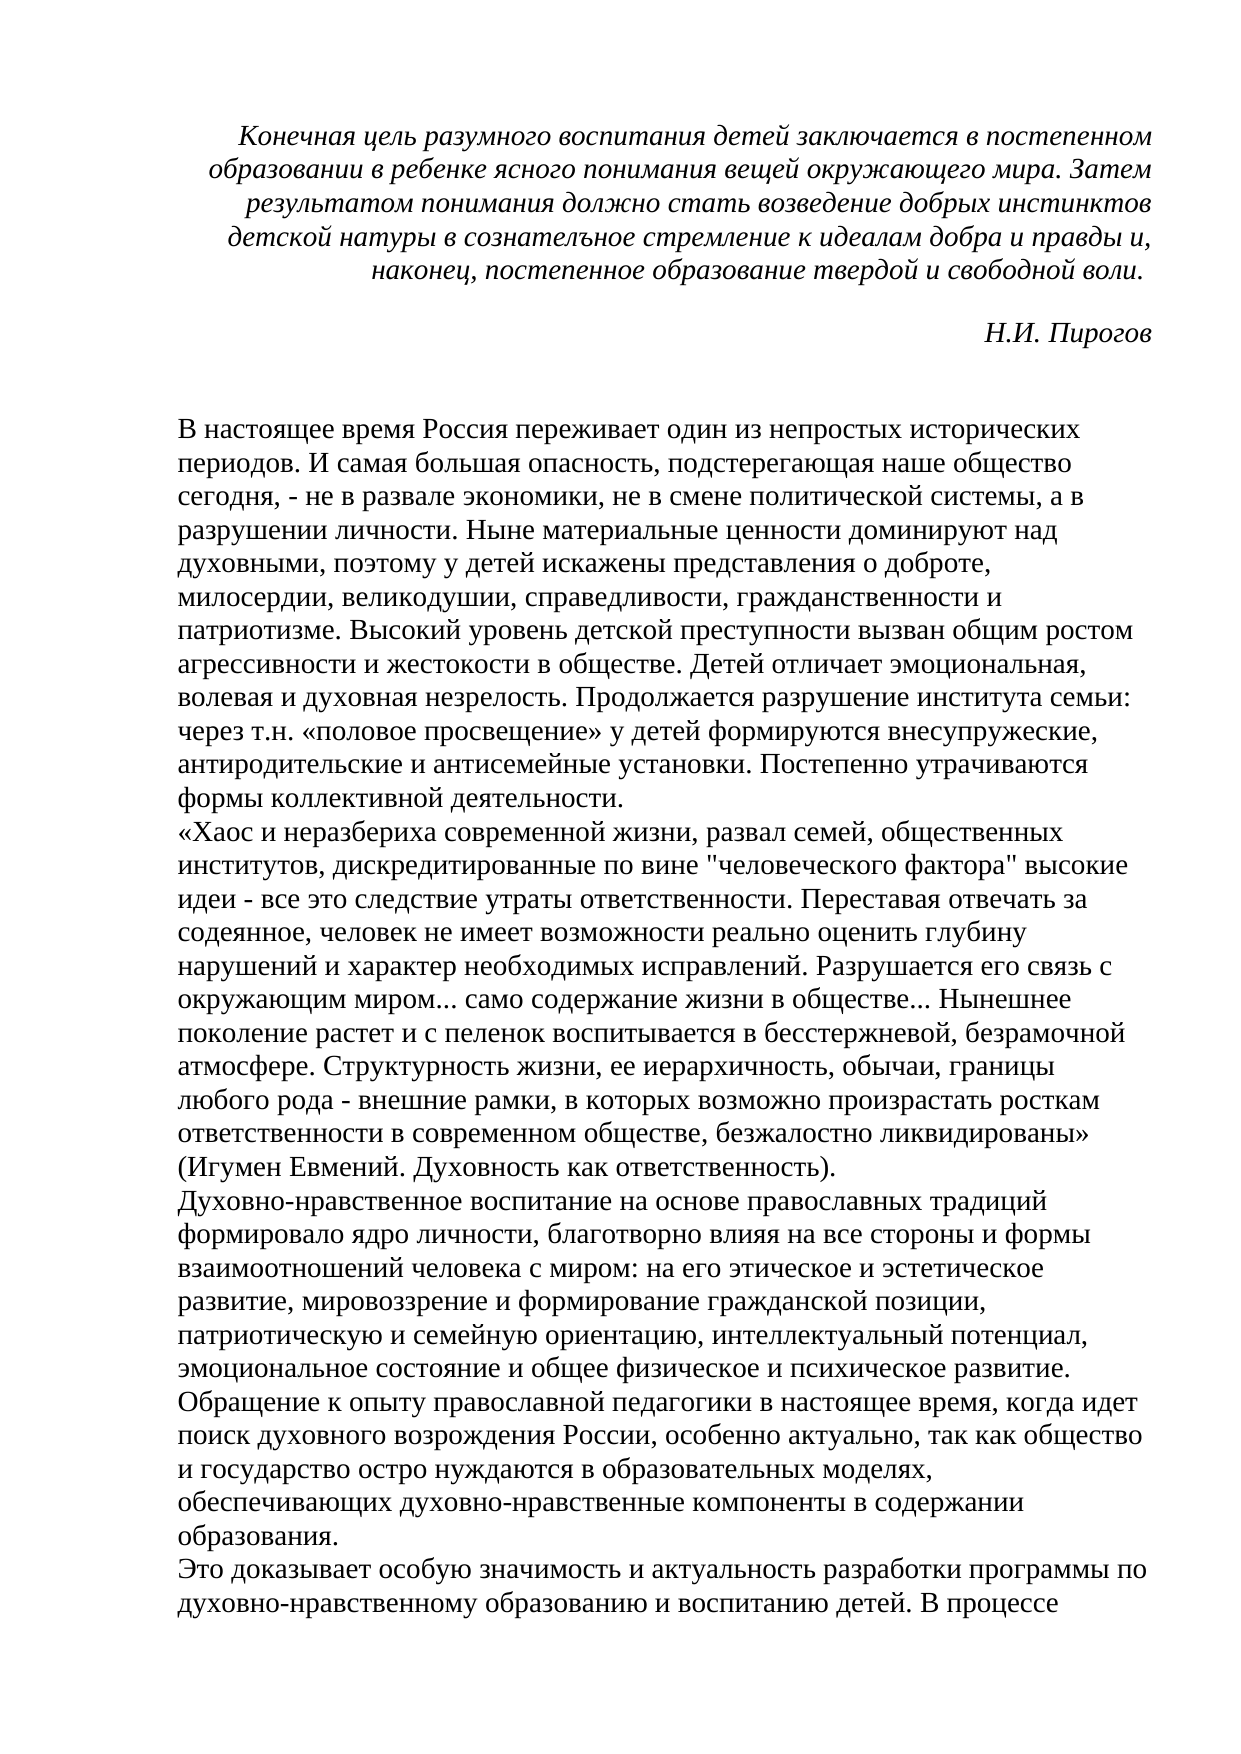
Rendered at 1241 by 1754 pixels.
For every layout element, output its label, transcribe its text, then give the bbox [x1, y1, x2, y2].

text Конечная цель разумного воспитания детей заключается в постепенном образовании в ребенке ясного понимания вещей окружающего мира. Затем результатом понимания должно стать возведение добрых инстинктов детской натуры в сознателъное стремление κ идеалам добра и правды и, наконец, постепенное образование твердой и свободной воли. [177, 118, 1152, 286]
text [177, 378, 1152, 1619]
text Н.И. Пирогов [177, 315, 1152, 348]
